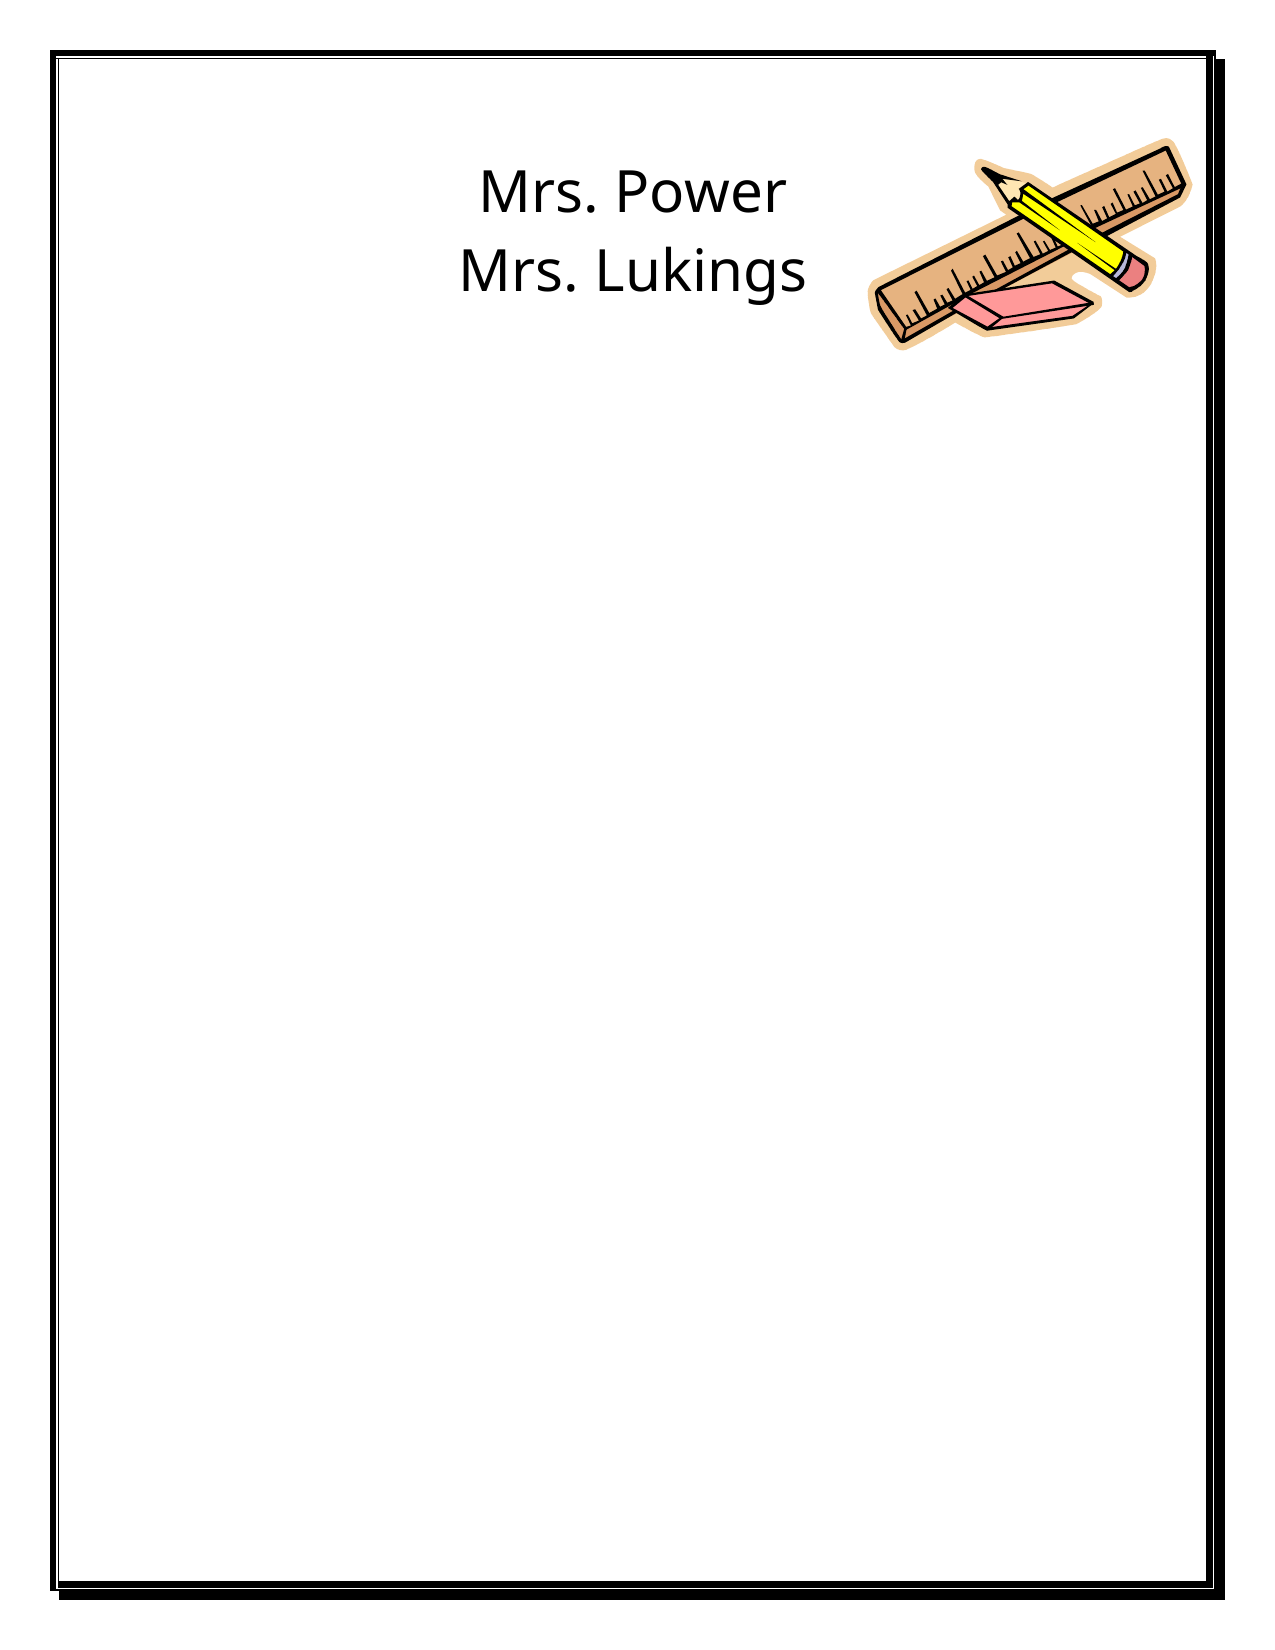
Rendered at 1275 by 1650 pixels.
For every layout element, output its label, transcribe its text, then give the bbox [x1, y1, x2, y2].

text Mrs. Lukings [150, 229, 1116, 309]
text Mrs. Power [150, 150, 1116, 229]
